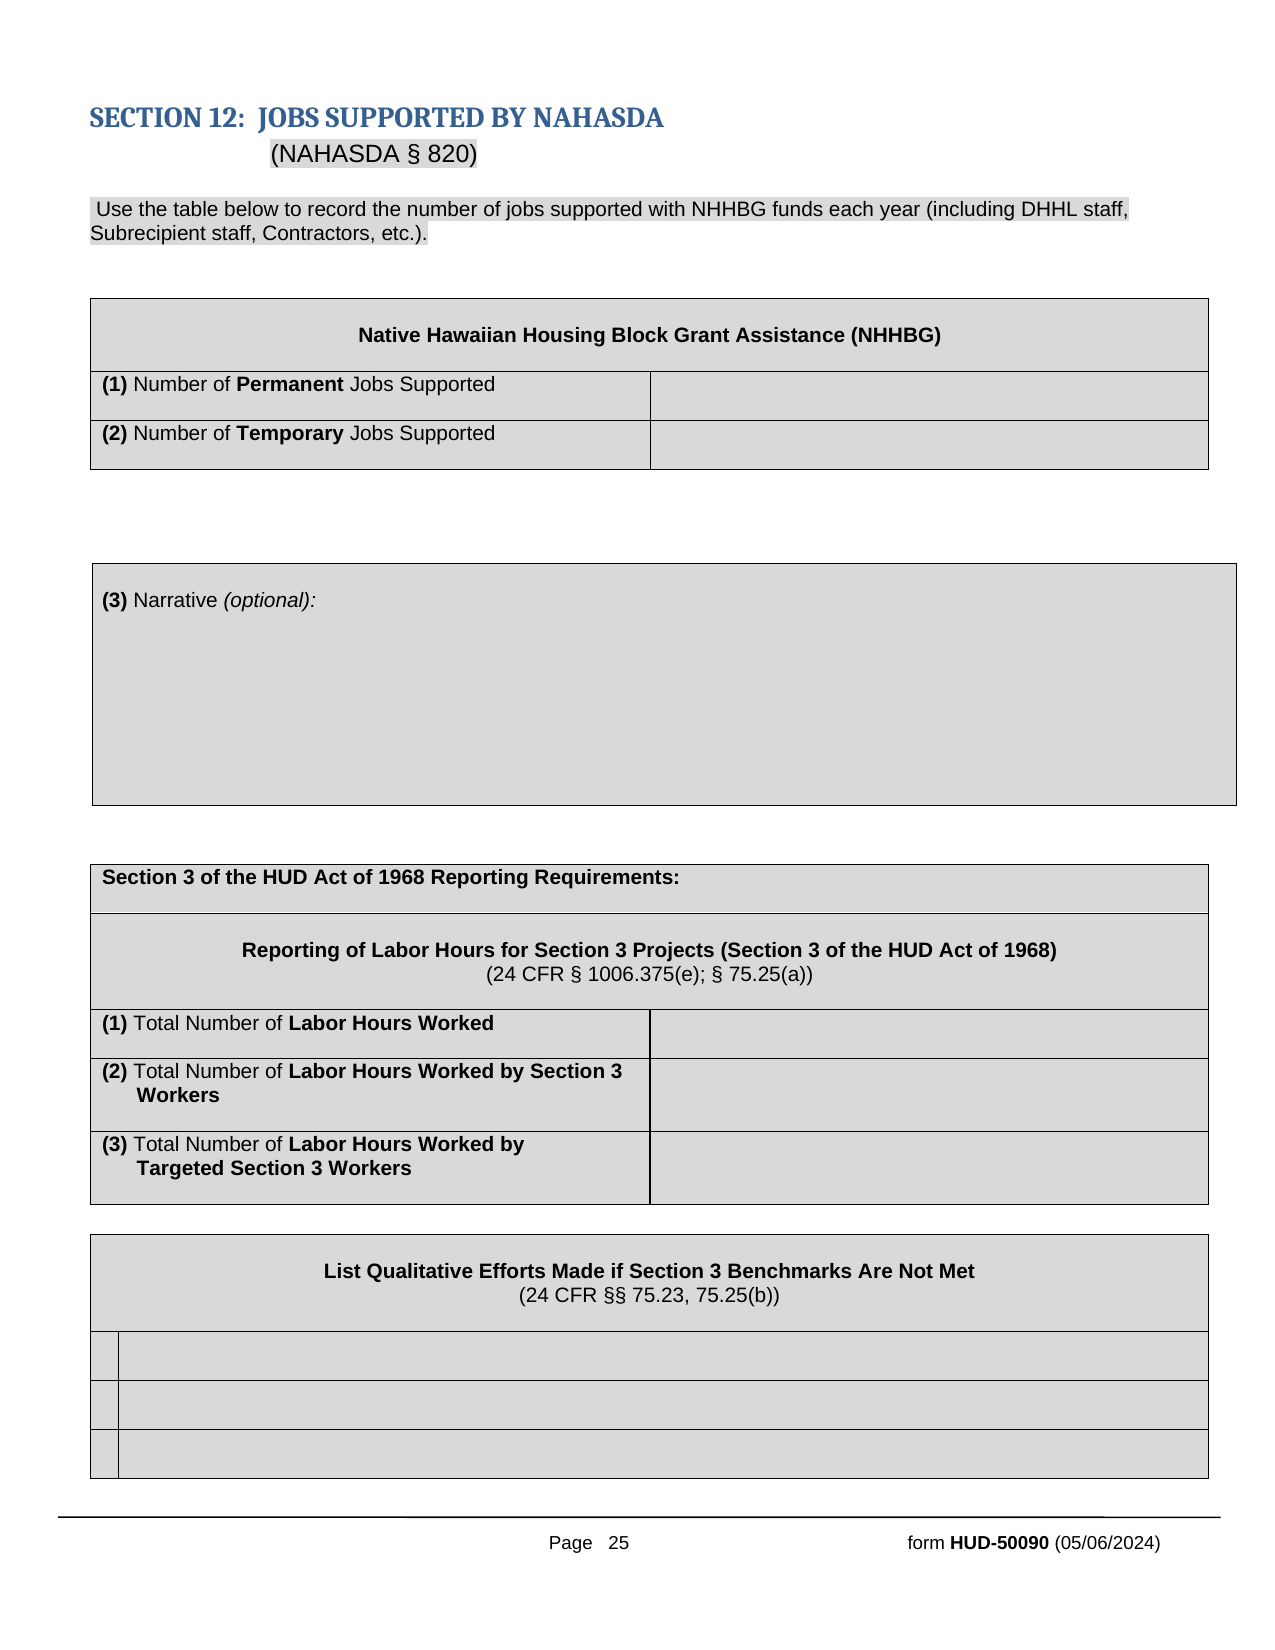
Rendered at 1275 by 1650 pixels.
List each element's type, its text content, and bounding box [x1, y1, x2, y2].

table_cell (1) Total Number of Labor Hours Worked [91, 1010, 649, 1058]
table_cell (3) Total Number of Labor Hours Worked by Targeted Section 3 Workers [91, 1132, 649, 1204]
table_cell [91, 1332, 118, 1380]
table_cell [651, 1132, 1208, 1204]
table_cell [119, 1430, 1208, 1478]
table_header Narrative (optional): [93, 564, 1236, 805]
table_cell [119, 1381, 1208, 1429]
text Use the table below to record the number of jobs supported with NHHBG funds each year (including DHHL staff, Subrecipient staff, Contractors, etc.). [428, 197, 1209, 245]
table_header List Qualitative Efforts Made if Section 3 Benchmarks Are Not Met (24 CFR §§ 75.23, 75.25(b)) [91, 1235, 1208, 1331]
table_header Section 3 of the HUD Act of 1968 Reporting Requirements: [91, 865, 1208, 912]
table_cell [91, 1381, 118, 1429]
table_cell (2) Number of Temporary Jobs Supported [91, 421, 650, 469]
table_cell [651, 372, 1208, 420]
text SECTION 12: JOBS SUPPORTED BY NAHASDA (NAHASDA § 820) [90, 101, 1209, 168]
table_cell [651, 421, 1208, 469]
table_cell [651, 1059, 1208, 1131]
table_cell Reporting of Labor Hours for Section 3 Projects (Section 3 of the HUD Act of 1968) (24 CFR § 1006.375(e); § 75.25(a)) [91, 914, 1208, 1009]
table_cell [91, 1430, 118, 1478]
table_cell [651, 1010, 1208, 1058]
table_cell [119, 1332, 1208, 1380]
table_cell (1) Number of Permanent Jobs Supported [91, 372, 650, 420]
table_cell (2) Total Number of Labor Hours Worked by Section 3 Workers [91, 1059, 649, 1131]
table_header Native Hawaiian Housing Block Grant Assistance (NHHBG) [91, 299, 1208, 371]
